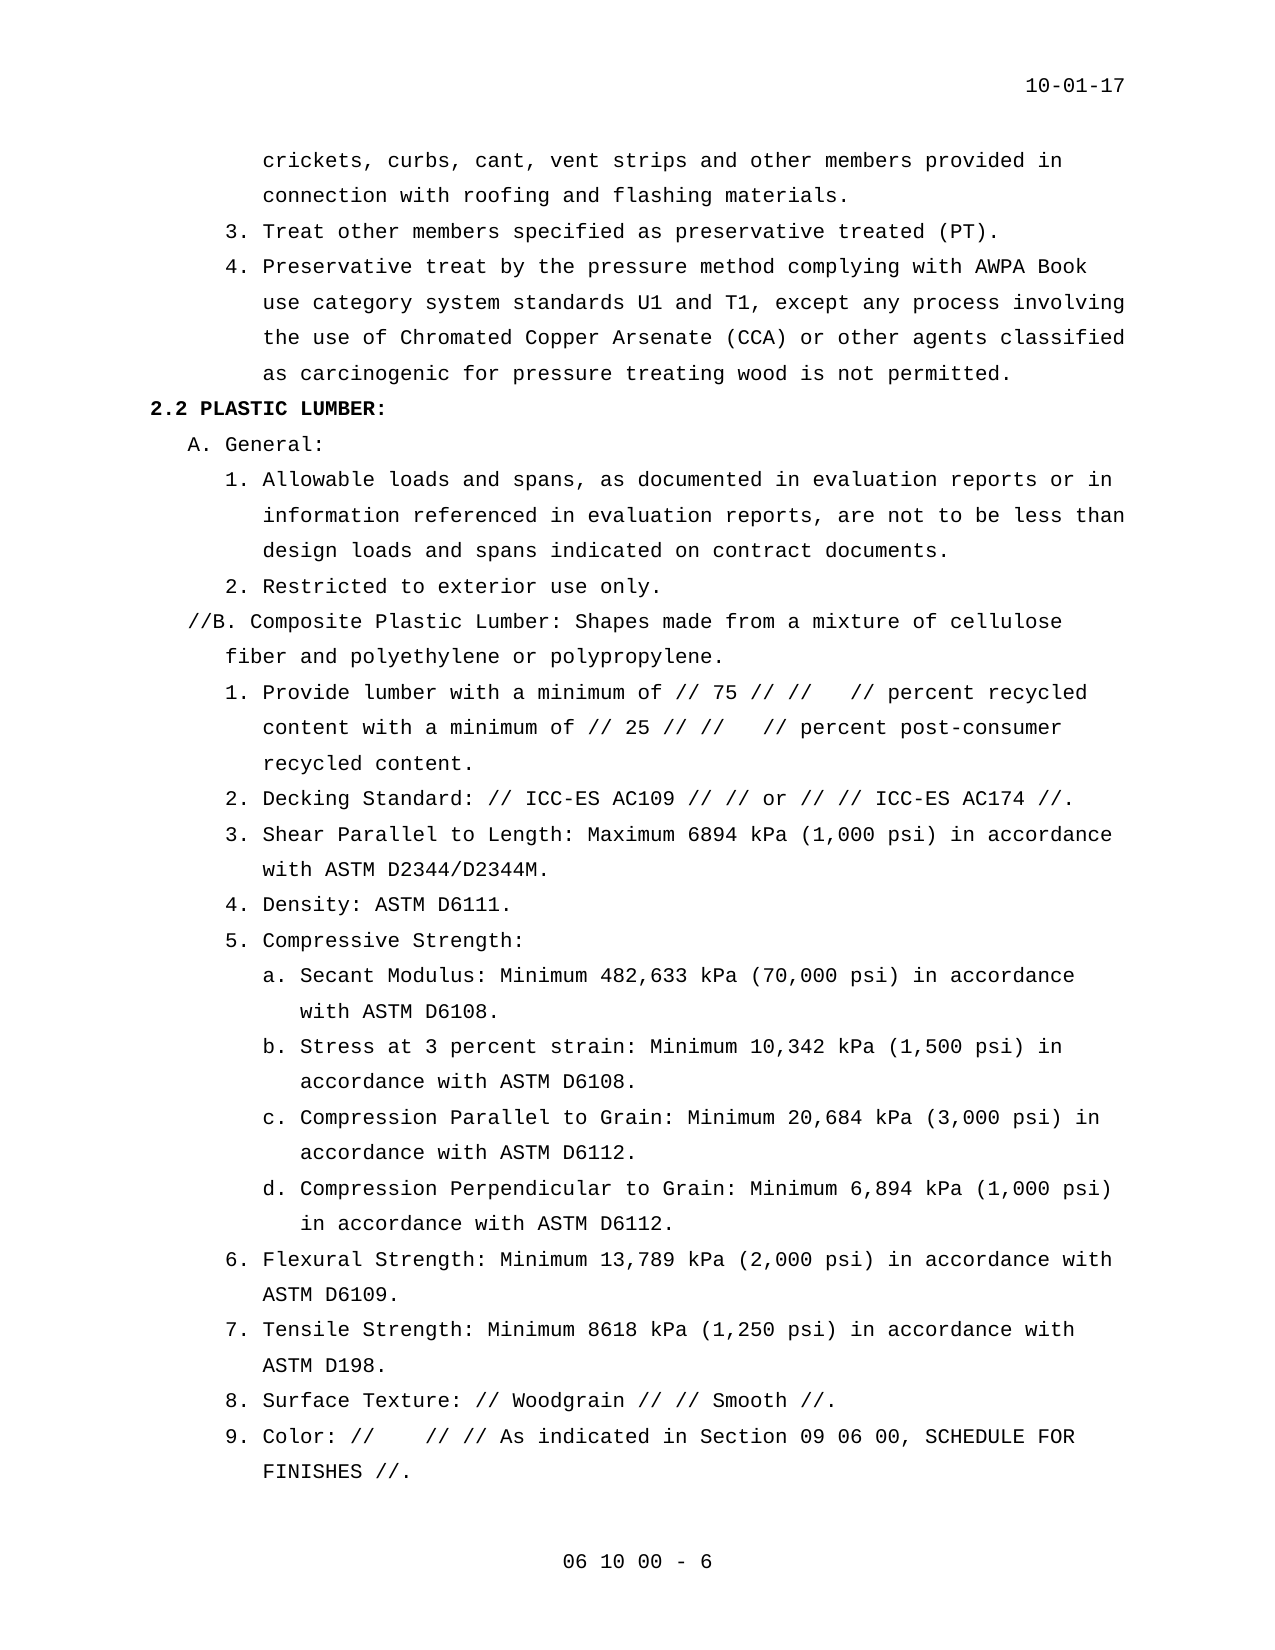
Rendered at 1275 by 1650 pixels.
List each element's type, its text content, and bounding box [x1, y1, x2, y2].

text 4. Preservative treat by the pressure method complying with AWPA Book use category system standards U1 and T1, except any process involving the use of Chromated Copper Arsenate (CCA) or other agents classified as carcinogenic for pressure treating wood is not permitted. [225, 256, 1125, 386]
text 4. Density: ASTM D6111. [225, 894, 1125, 918]
text 1. Provide lumber with a minimum of // 75 // // // percent recycled content with a minimum of // 25 // // // percent post-consumer recycled content. [225, 682, 1125, 776]
text 9. Color: // // // As indicated in Section 09 06 00, SCHEDULE FOR FINISHES //. [225, 1426, 1125, 1485]
text //B. Composite Plastic Lumber: Shapes made from a mixture of cellulose fiber and polyethylene or polypropylene. [187, 611, 1125, 670]
text 7. Tensile Strength: Minimum 8618 kPa (1,250 psi) in accordance with ASTM D198. [225, 1319, 1125, 1378]
text 5. Compressive Strength: [225, 930, 1125, 953]
text A. General: [187, 434, 1125, 458]
text 2.2 pLASTIC LUMBER: [150, 398, 1125, 422]
text 2. Decking Standard: // ICC-ES AC109 // // or // // ICC-ES AC174 //. [225, 788, 1125, 812]
text c. Compression Parallel to Grain: Minimum 20,684 kPa (3,000 psi) in accordance with ASTM D6112. [262, 1107, 1125, 1166]
text 2. Restricted to exterior use only. [225, 576, 1125, 599]
text 6. Flexural Strength: Minimum 13,789 kPa (2,000 psi) in accordance with ASTM D6109. [225, 1249, 1125, 1308]
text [225, 150, 1125, 209]
text 1. Allowable loads and spans, as documented in evaluation reports or in information referenced in evaluation reports, are not to be less than design loads and spans indicated on contract documents. [225, 469, 1125, 564]
text b. Stress at 3 percent strain: Minimum 10,342 kPa (1,500 psi) in accordance with ASTM D6108. [262, 1036, 1125, 1095]
text 3. Treat other members specified as preservative treated (PT). [225, 221, 1125, 244]
text d. Compression Perpendicular to Grain: Minimum 6,894 kPa (1,000 psi) in accordance with ASTM D6112. [262, 1178, 1125, 1237]
text 3. Shear Parallel to Length: Maximum 6894 kPa (1,000 psi) in accordance with ASTM D2344/D2344M. [225, 824, 1125, 883]
text 8. Surface Texture: // Woodgrain // // Smooth //. [225, 1390, 1125, 1414]
text a. Secant Modulus: Minimum 482,633 kPa (70,000 psi) in accordance with ASTM D6108. [262, 965, 1125, 1024]
